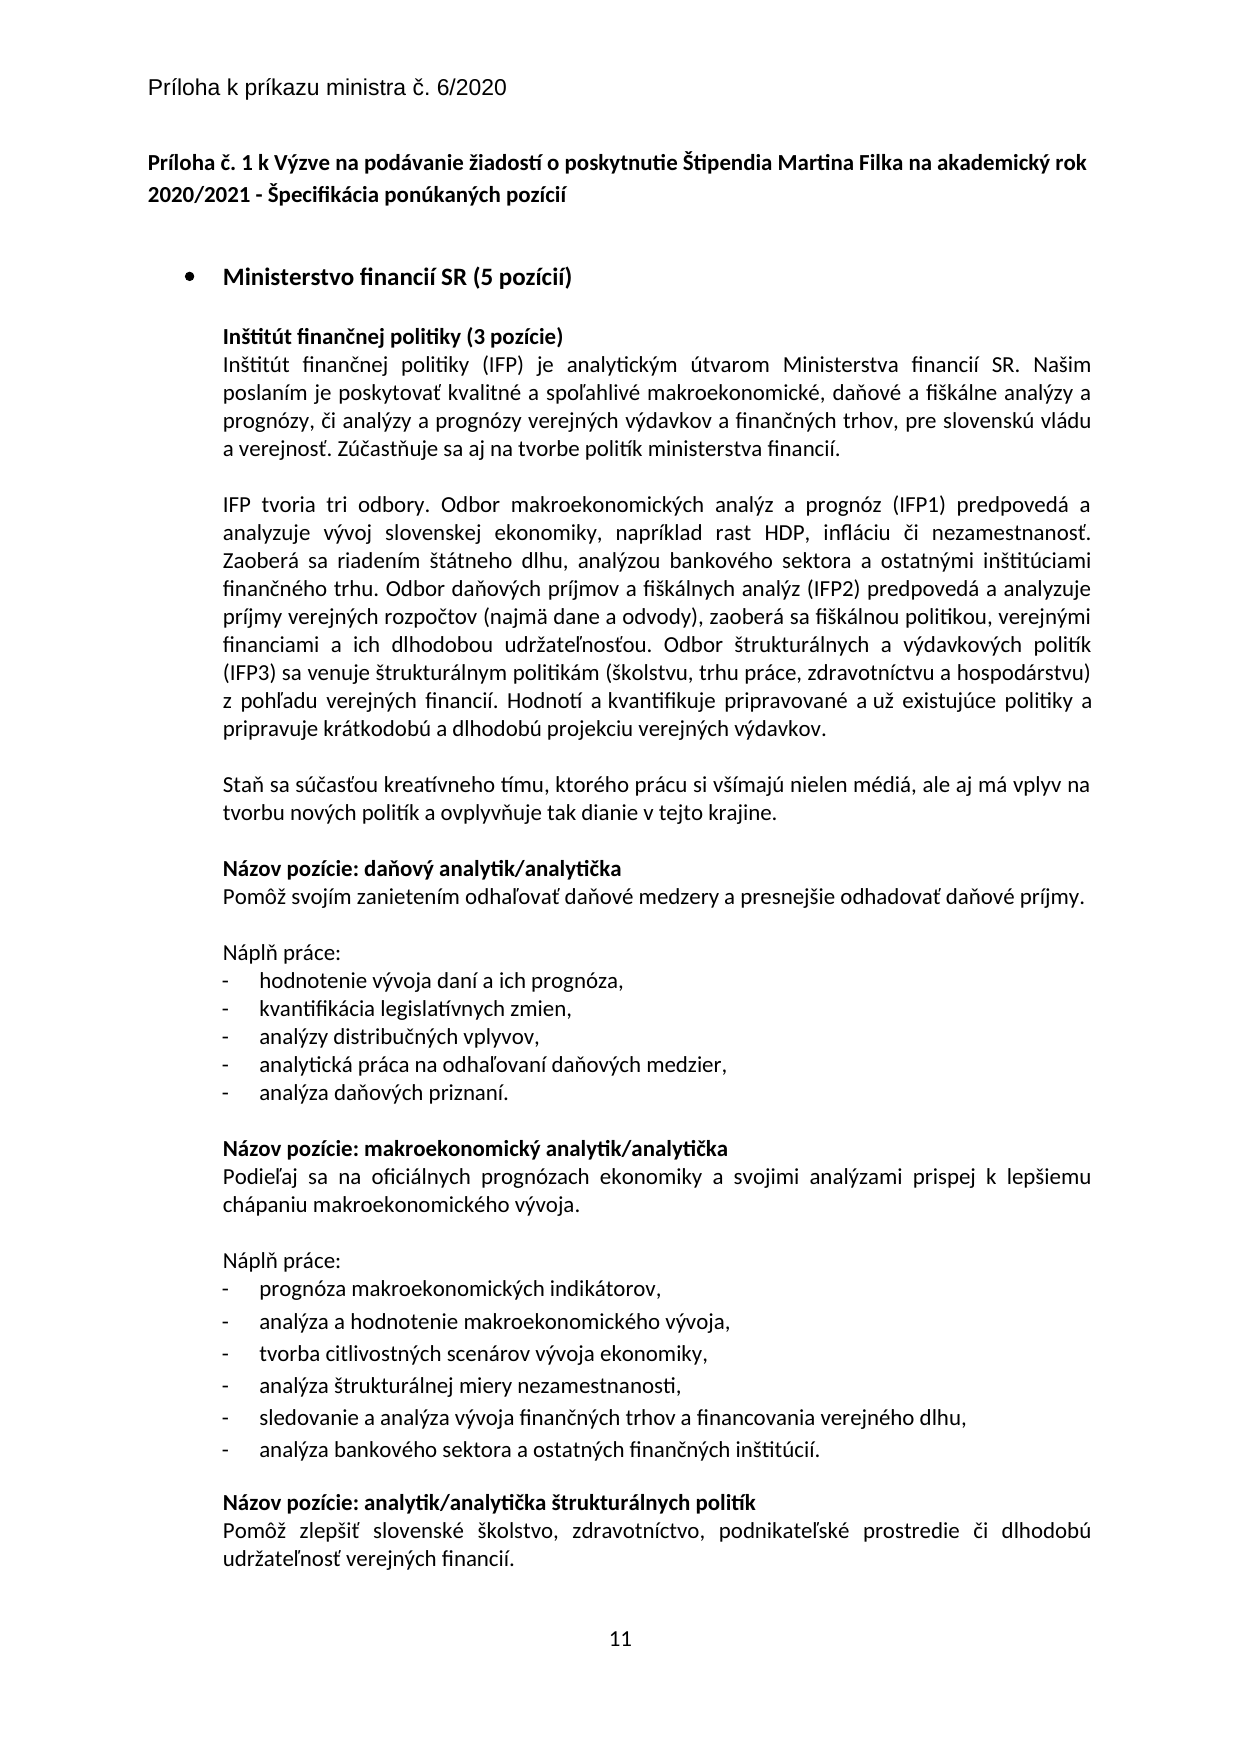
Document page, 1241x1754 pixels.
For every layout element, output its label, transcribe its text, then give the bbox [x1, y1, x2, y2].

list analýza daňových priznaní. [222, 1078, 1093, 1106]
list analýza a hodnotenie makroekonomického vývoja, [222, 1307, 1093, 1335]
list analýza štrukturálnej miery nezamestnanosti, [222, 1371, 1093, 1399]
text Inštitút finančnej politiky (IFP) je analytickým útvarom Ministerstva financií SR. Našim poslaním je poskytovať kvalitné a spoľahlivé makroekonomické, daňové a fiškálne analýzy a prognózy, či analýzy a prognózy verejných výdavkov a finančných trhov, pre slovenskú vládu a verejnosť. Zúčastňuje sa aj na tvorbe politík ministerstva financií. [223, 350, 1093, 462]
list analytická práca na odhaľovaní daňových medzier, [222, 1050, 1093, 1078]
text Názov pozície: daňový analytik/analytička [223, 854, 1093, 882]
text Príloha č. 1 k Výzve na podávanie žiadostí o poskytnutie Štipendia Martina Filka na akademický rok 2020/2021 - Špecifikácia ponúkaných pozícií [148, 148, 1093, 208]
list kvantifikácia legislatívnych zmien, [222, 994, 1093, 1022]
list analýza bankového sektora a ostatných finančných inštitúcií. [222, 1436, 1093, 1463]
text IFP tvoria tri odbory. Odbor makroekonomických analýz a prognóz (IFP1) predpovedá a analyzuje vývoj slovenskej ekonomiky, napríklad rast HDP, infláciu či nezamestnanosť. Zaoberá sa riadením štátneho dlhu, analýzou bankového sektora a ostatnými inštitúciami finančného trhu. Odbor daňových príjmov a fiškálnych analýz (IFP2) predpovedá a analyzuje príjmy verejných rozpočtov (najmä dane a odvody), zaoberá sa fiškálnou politikou, verejnými financiami a ich dlhodobou udržateľnosťou. Odbor štrukturálnych a výdavkových politík (IFP3) sa venuje štrukturálnym politikám (školstvu, trhu práce, zdravotníctvu a hospodárstvu) z pohľadu verejných financií. Hodnotí a kvantifikuje pripravované a už existujúce politiky a pripravuje krátkodobú a dlhodobú projekciu verejných výdavkov. [223, 490, 1093, 742]
text Názov pozície: makroekonomický analytik/analytička [223, 1134, 1093, 1162]
text Náplň práce: [223, 1247, 1093, 1274]
text Pomôž svojím zanietením odhaľovať daňové medzery a presnejšie odhadovať daňové príjmy. [223, 882, 1093, 910]
text Náplň práce: [223, 938, 1093, 966]
list prognóza makroekonomických indikátorov, [222, 1274, 1093, 1303]
list tvorba citlivostných scenárov vývoja ekonomiky, [222, 1339, 1093, 1367]
text Staň sa súčasťou kreatívneho tímu, ktorého prácu si všímajú nielen médiá, ale aj má vplyv na tvorbu nových politík a ovplyvňuje tak dianie v tejto krajine. [223, 770, 1093, 826]
text Podieľaj sa na oficiálnych prognózach ekonomiky a svojimi analýzami prispej k lepšiemu chápaniu makroekonomického vývoja. [223, 1162, 1093, 1218]
text Názov pozície: analytik/analytička štrukturálnych politík [223, 1488, 1093, 1517]
text Inštitút finančnej politiky (3 pozície) [223, 322, 1093, 350]
list analýzy distribučných vplyvov, [222, 1022, 1093, 1050]
text Pomôž zlepšiť slovenské školstvo, zdravotníctvo, podnikateľské prostredie či dlhodobú udržateľnosť verejných financií. [223, 1517, 1093, 1573]
list Ministerstvo financií SR (5 pozícií) [185, 261, 1093, 291]
list hodnotenie vývoja daní a ich prognóza, [222, 966, 1093, 994]
list sledovanie a analýza vývoja finančných trhov a financovania verejného dlhu, [222, 1403, 1093, 1431]
